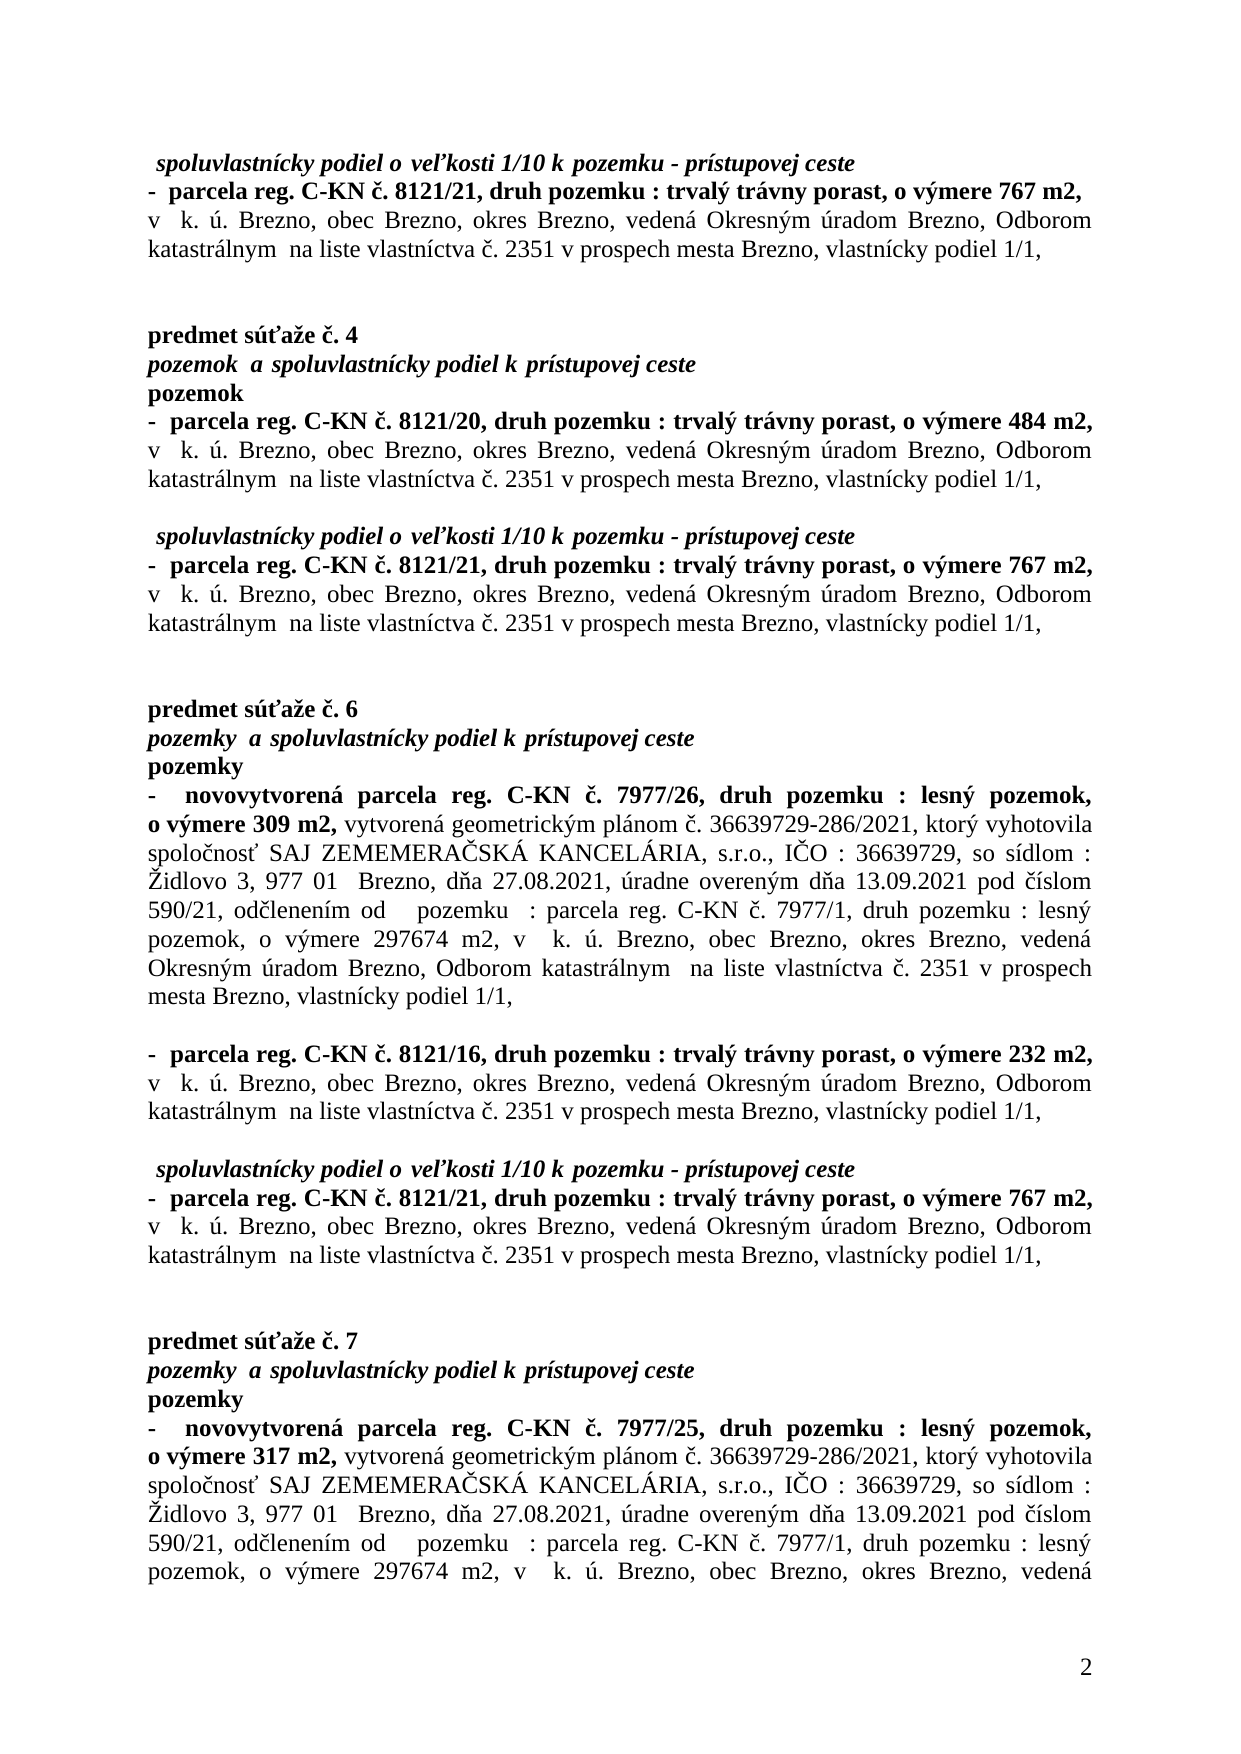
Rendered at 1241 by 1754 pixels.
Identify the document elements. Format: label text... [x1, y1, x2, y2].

text predmet súťaže č. 7 [148, 1326, 1093, 1355]
text - parcela reg. C-KN č. 8121/21, druh pozemku : trvalý trávny porast, o výmere 767 m2, [148, 176, 1093, 205]
text pozemky a spoluvlastnícky podiel k prístupovej ceste [148, 723, 1093, 751]
text - parcela reg. C-KN č. 8121/16, druh pozemku : trvalý trávny porast, o výmere 232 m2, v k. ú. Brezno, obec Brezno, okres Brezno, vedená Okresným úradom Brezno, Odborom katastrálnym na liste vlastníctva č. 2351 v prospech mesta Brezno, vlastnícky podiel 1/1, [148, 1039, 1093, 1125]
text predmet súťaže č. 4 [148, 320, 1093, 349]
text pozemok a spoluvlastnícky podiel k prístupovej ceste [148, 349, 1093, 378]
text spoluvlastnícky podiel o veľkosti 1/10 k pozemku - prístupovej ceste [148, 148, 1093, 176]
text pozemky a spoluvlastnícky podiel k prístupovej ceste [148, 1355, 1093, 1384]
text predmet súťaže č. 6 [148, 694, 1093, 723]
text v k. ú. Brezno, obec Brezno, okres Brezno, vedená Okresným úradom Brezno, Odborom katastrálnym na liste vlastníctva č. 2351 v prospech mesta Brezno, vlastnícky podiel 1/1, [148, 205, 1093, 263]
text spoluvlastnícky podiel o veľkosti 1/10 k pozemku - prístupovej ceste [148, 1154, 1093, 1183]
text pozemok [148, 378, 1093, 406]
text - parcela reg. C-KN č. 8121/20, druh pozemku : trvalý trávny porast, o výmere 484 m2, v k. ú. Brezno, obec Brezno, okres Brezno, vedená Okresným úradom Brezno, Odborom katastrálnym na liste vlastníctva č. 2351 v prospech mesta Brezno, vlastnícky podiel 1/1, [148, 406, 1093, 493]
text pozemky [148, 1384, 1093, 1413]
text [148, 1413, 1093, 1585]
text pozemky [148, 751, 1093, 780]
text - novovytvorená parcela reg. C-KN č. 7977/26, druh pozemku : lesný pozemok, o výmere 309 m2, vytvorená geometrickým plánom č. 36639729-286/2021, ktorý vyhotovila spoločnosť SAJ ZEMEMERAČSKÁ KANCELÁRIA, s.r.o., IČO : 36639729, so sídlom : Židlovo 3, 977 01 Brezno, dňa 27.08.2021, úradne overeným dňa 13.09.2021 pod číslom 590/21, odčlenením od pozemku : parcela reg. C-KN č. 7977/1, druh pozemku : lesný pozemok, o výmere 297674 m2, v k. ú. Brezno, obec Brezno, okres Brezno, vedená Okresným úradom Brezno, Odborom katastrálnym na liste vlastníctva č. 2351 v prospech mesta Brezno, vlastnícky podiel 1/1, [148, 780, 1093, 1010]
text spoluvlastnícky podiel o veľkosti 1/10 k pozemku - prístupovej ceste [148, 521, 1093, 550]
